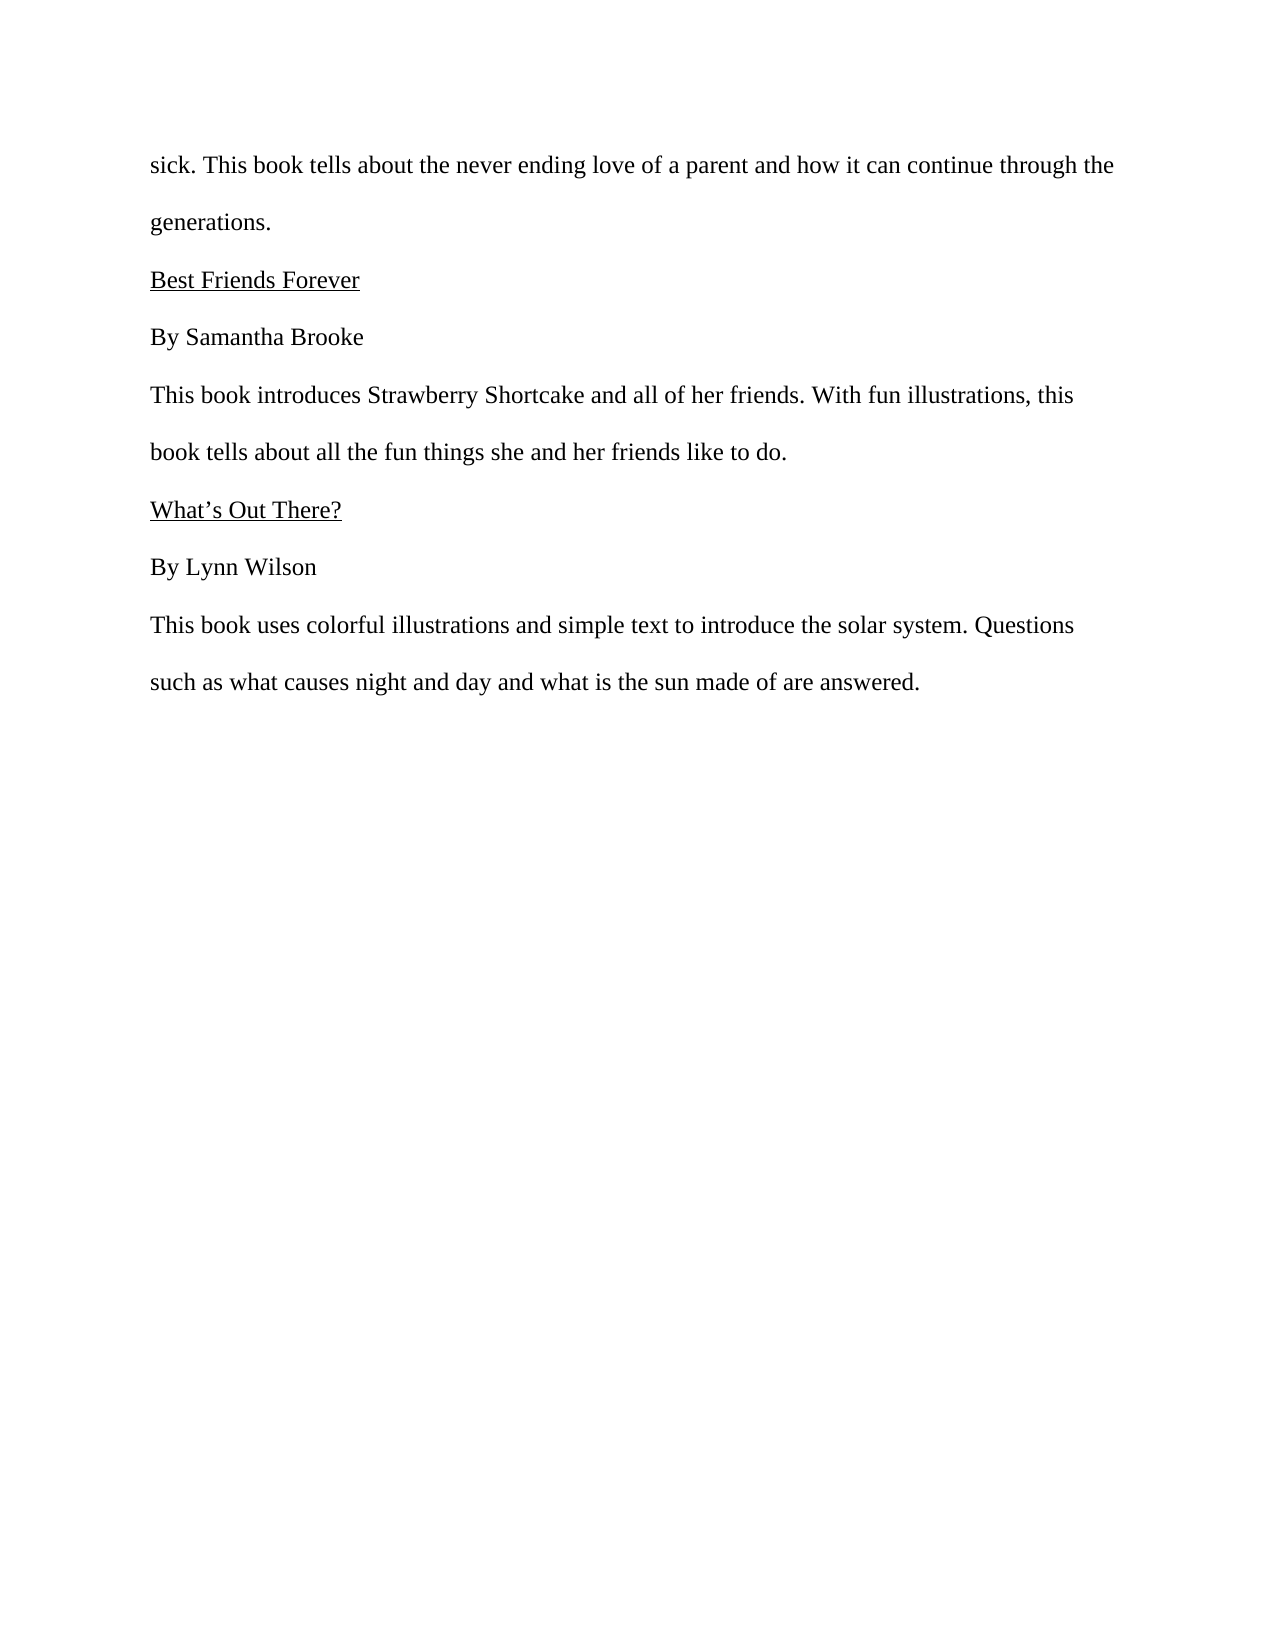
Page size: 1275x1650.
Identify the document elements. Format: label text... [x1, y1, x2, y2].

text What’s Out There? [150, 495, 1125, 524]
text This book uses colorful illustrations and simple text to introduce the solar system. Questions such as what causes night and day and what is the sun made of are answered. [150, 610, 1125, 696]
text By Lynn Wilson [150, 552, 1125, 581]
text Best Friends Forever [150, 265, 1125, 294]
text This book introduces Strawberry Shortcake and all of her friends. With fun illustrations, this book tells about all the fun things she and her friends like to do. [150, 380, 1125, 466]
text By Samantha Brooke [150, 322, 1125, 351]
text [150, 150, 1125, 236]
